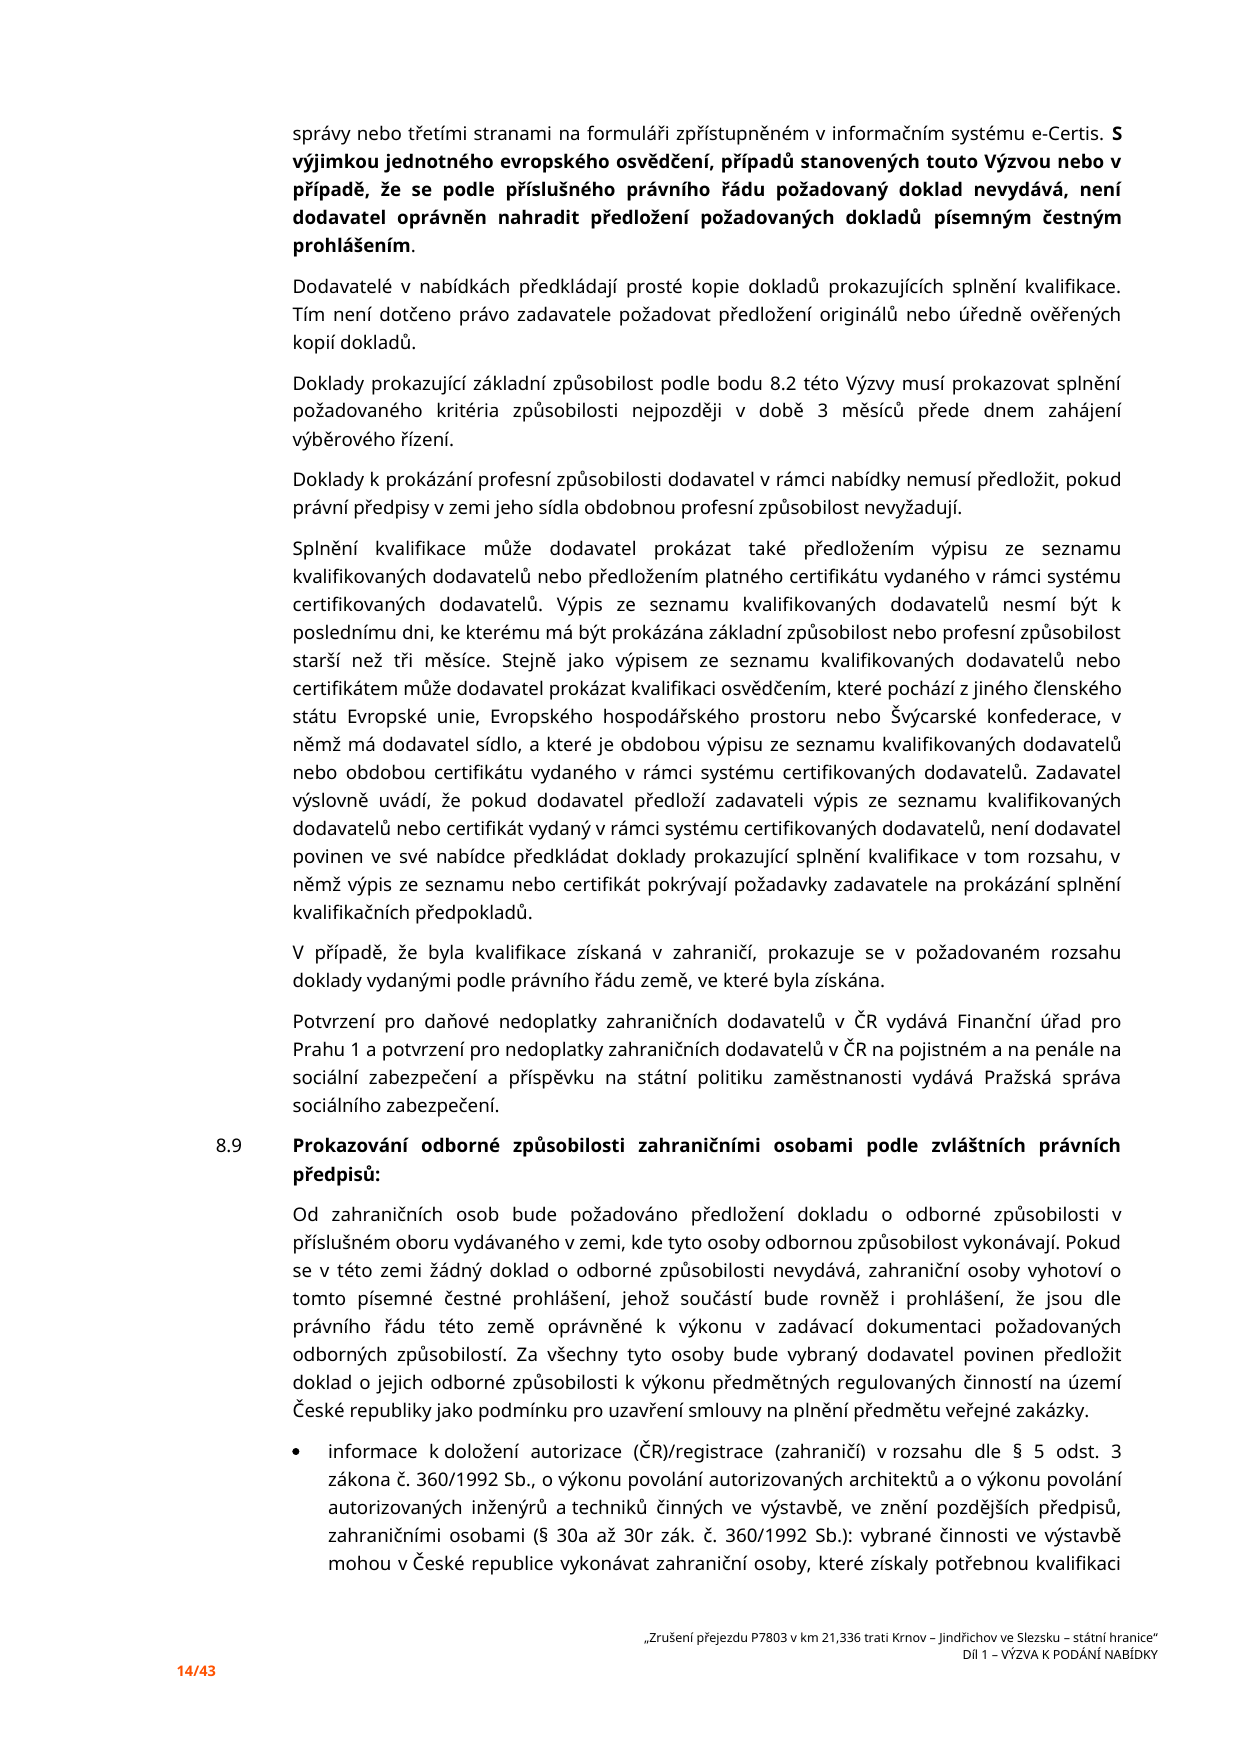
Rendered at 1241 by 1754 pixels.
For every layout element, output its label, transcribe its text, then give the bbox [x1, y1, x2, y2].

text Potvrzení pro daňové nedoplatky zahraničních dodavatelů v ČR vydává Finanční úřad pro Prahu 1 a potvrzení pro nedoplatky zahraničních dodavatelů v ČR na pojistném a na penále na sociální zabezpečení a příspěvku na státní politiku zaměstnanosti vydává Pražská správa sociálního zabezpečení. [292, 1008, 1122, 1118]
text V případě, že byla kvalifikace získaná v zahraničí, prokazuje se v požadovaném rozsahu doklady vydanými podle právního řádu země, ve které byla získána. [292, 940, 1122, 993]
text Dodavatelé v nabídkách předkládají prosté kopie dokladů prokazujících splnění kvalifikace. Tím není dotčeno právo zadavatele požadovat předložení originálů nebo úředně ověřených kopií dokladů. [292, 273, 1122, 355]
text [292, 1438, 1122, 1576]
text Splnění kvalifikace může dodavatel prokázat také předložením výpisu ze seznamu kvalifikovaných dodavatelů nebo předložením platného certifikátu vydaného v rámci systému certifikovaných dodavatelů. Výpis ze seznamu kvalifikovaných dodavatelů nesmí být k poslednímu dni, ke kterému má být prokázána základní způsobilost nebo profesní způsobilost starší než tři měsíce. Stejně jako výpisem ze seznamu kvalifikovaných dodavatelů nebo certifikátem může dodavatel prokázat kvalifikaci osvědčením, které pochází z jiného členského státu Evropské unie, Evropského hospodářského prostoru nebo Švýcarské konfederace, v němž má dodavatel sídlo, a které je obdobou výpisu ze seznamu kvalifikovaných dodavatelů nebo obdobou certifikátu vydaného v rámci systému certifikovaných dodavatelů. Zadavatel výslovně uvádí, že pokud dodavatel předloží zadavateli výpis ze seznamu kvalifikovaných dodavatelů nebo certifikát vydaný v rámci systému certifikovaných dodavatelů, není dodavatel povinen ve své nabídce předkládat doklady prokazující splnění kvalifikace v tom rozsahu, v němž výpis ze seznamu nebo certifikát pokrývají požadavky zadavatele na prokázání splnění kvalifikačních předpokladů. [292, 535, 1122, 925]
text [292, 121, 1122, 258]
text Doklady prokazující základní způsobilost podle bodu 8.2 této Výzvy musí prokazovat splnění požadovaného kritéria způsobilosti nejpozději v době 3 měsíců přede dnem zahájení výběrového řízení. [292, 370, 1122, 451]
text Od zahraničních osob bude požadováno předložení dokladu o odborné způsobilosti v příslušném oboru vydávaného v zemi, kde tyto osoby odbornou způsobilost vykonávají. Pokud se v této zemi žádný doklad o odborné způsobilosti nevydává, zahraniční osoby vyhotoví o tomto písemné čestné prohlášení, jehož součástí bude rovněž i prohlášení, že jsou dle právního řádu této země oprávněné k výkonu v zadávací dokumentaci požadovaných odborných způsobilostí. Za všechny tyto osoby bude vybraný dodavatel povinen předložit doklad o jejich odborné způsobilosti k výkonu předmětných regulovaných činností na území České republiky jako podmínku pro uzavření smlouvy na plnění předmětu veřejné zakázky. [292, 1201, 1122, 1423]
text Prokazování odborné způsobilosti zahraničními osobami podle zvláštních právních předpisů: [216, 1133, 1122, 1186]
text Doklady k prokázání profesní způsobilosti dodavatel v rámci nabídky nemusí předložit, pokud právní předpisy v zemi jeho sídla obdobnou profesní způsobilost nevyžadují. [292, 466, 1122, 520]
